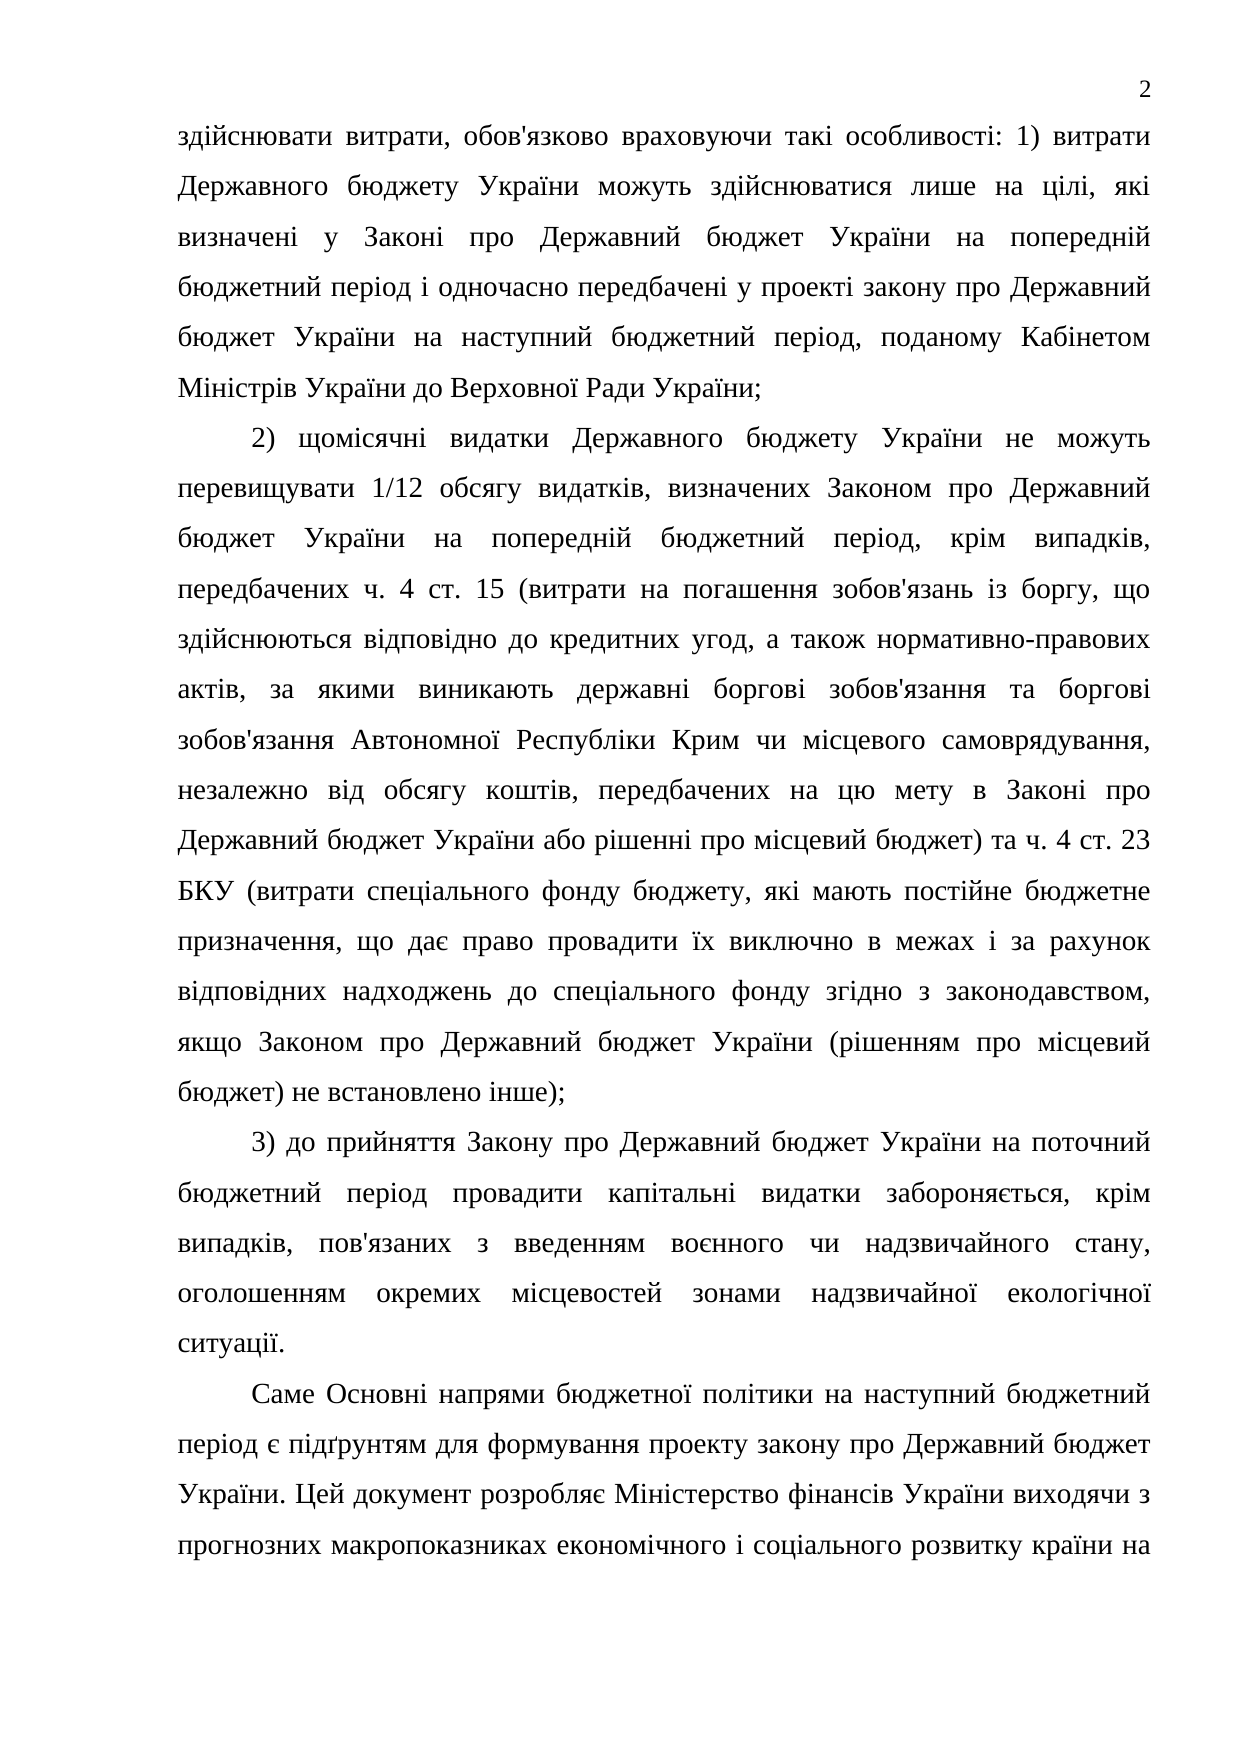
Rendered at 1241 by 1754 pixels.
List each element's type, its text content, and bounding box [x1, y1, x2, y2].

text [177, 118, 1152, 403]
text 3) до прийняття Закону про Державний бюджет України на поточний бюджетний період провадити капітальні видатки забороняється, крім випадків, пов'язаних з введенням воєнного чи надзвичайного стану, оголошенням окремих місцевостей зонами надзвичайної екологічної ситуації. [177, 1124, 1152, 1359]
text 2) щомісячні видатки Державного бюджету України не можуть перевищувати 1/12 обсягу видатків, визначених Законом про Державний бюджет України на попередній бюджетний період, крім випадків, передбачених ч. 4 ст. 15 (витрати на погашення зобов'язань із боргу, що здійснюються відповідно до кредитних угод, а також нормативно-правових актів, за якими виникають державні боргові зобов'язання та боргові зобов'язання Автономної Республіки Крим чи місцевого самоврядування, незалежно від обсягу коштів, передбачених на цю мету в Законі про Державний бюджет України або рішенні про місцевий бюджет) та ч. 4 ст. 23 БКУ (витрати спеціального фонду бюджету, які мають постійне бюджетне призначення, що дає право провадити їх виключно в межах і за рахунок відповідних надходжень до спеціального фонду згідно з законодавством, якщо Законом про Державний бюджет України (рішенням про місцевий бюджет) не встановлено інше); [177, 420, 1152, 1108]
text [177, 1376, 1152, 1560]
